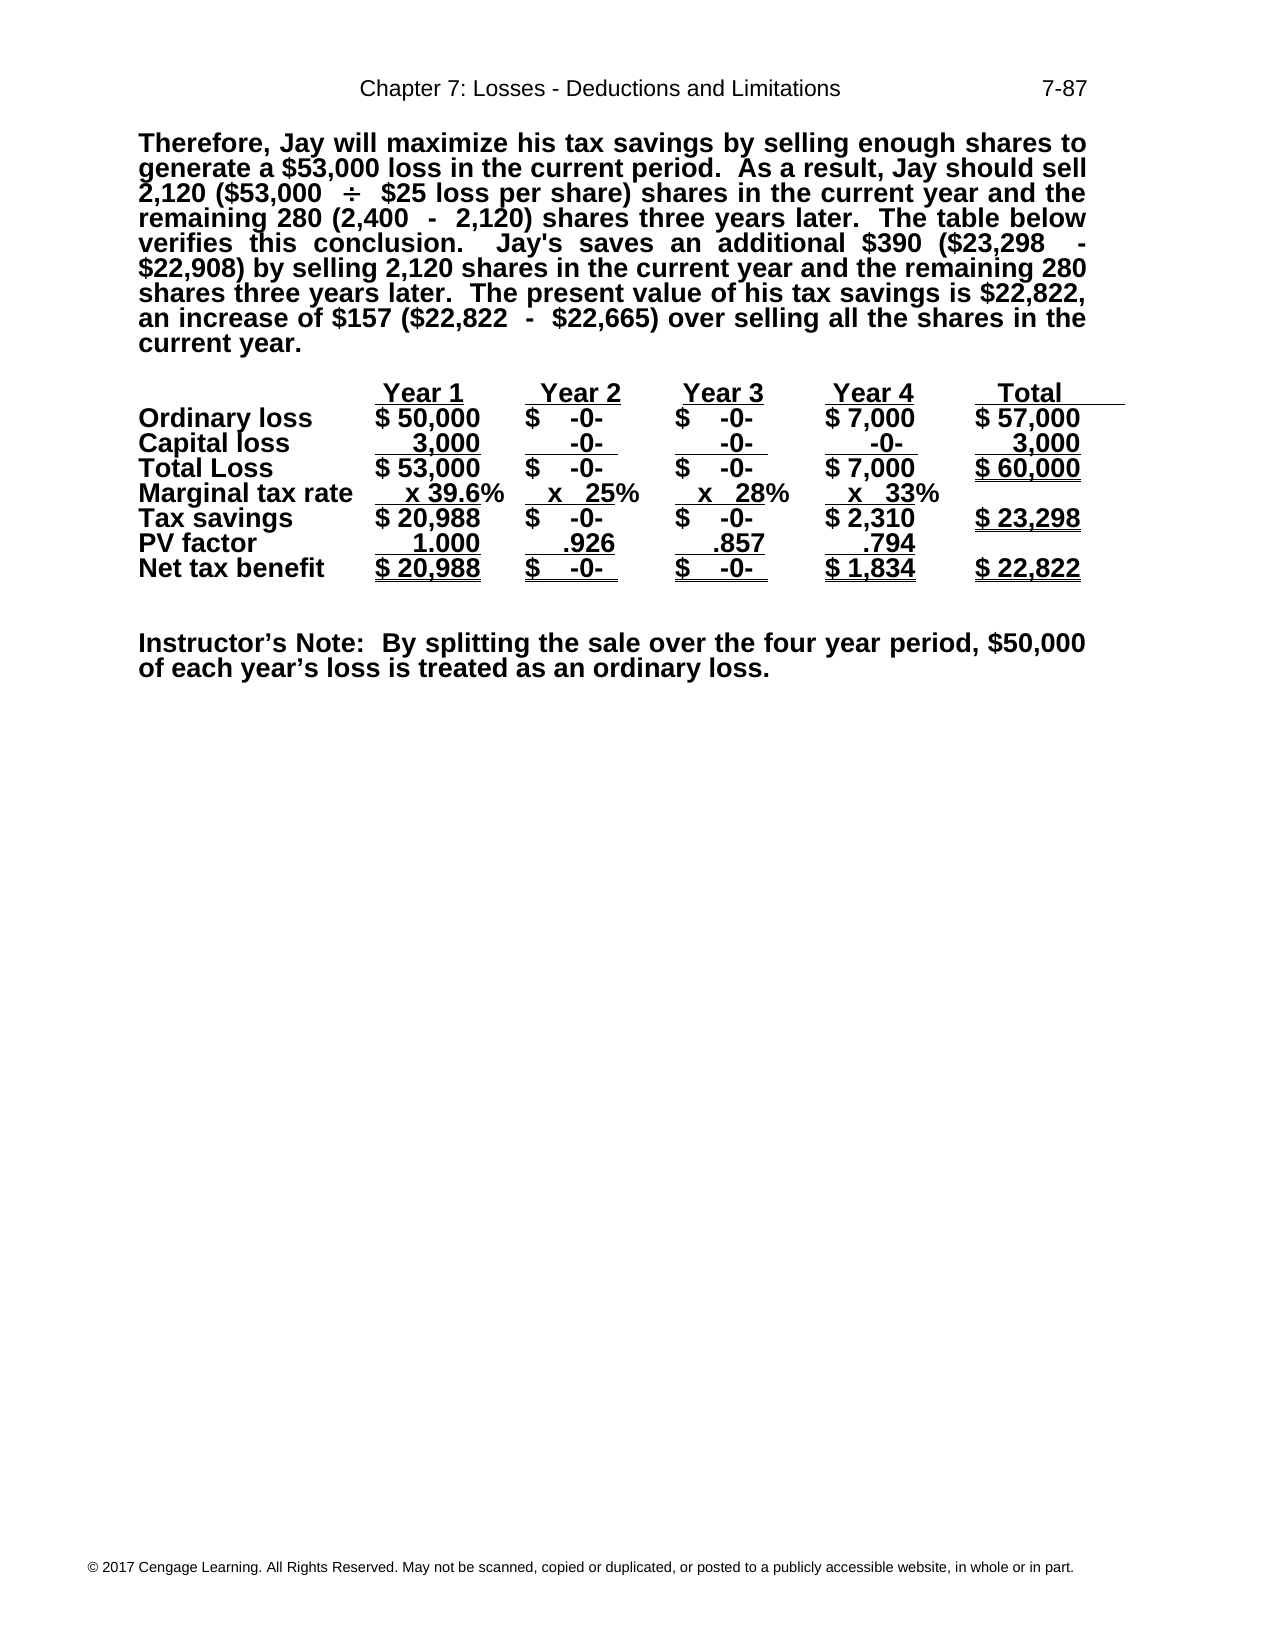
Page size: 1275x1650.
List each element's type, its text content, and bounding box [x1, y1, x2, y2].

text Net tax benefit $ 20,988 $ -0- $ -0- $ 1,834 $ 22,822 [383, 557, 864, 582]
text Total Loss $ 53,000 $ -0- $ -0- $ 7,000 $ 60,000 [75, 457, 1029, 482]
text Net tax benefit $ 20,988 $ -0- $ -0- $ 1,834 $ 22,822 [75, 557, 429, 582]
text Capital loss 3,000 -0- -0- -0- 3,000 [75, 432, 1087, 457]
text Tax savings $ 20,988 $ -0- $ -0- $ 2,310 $ 23,298 [75, 507, 1029, 532]
text Therefore, Jay will maximize his tax savings by selling enough shares to generate a $53,000 loss in the current period. As a result, Jay should sell 2,120 ($53,000 $25 loss per share) shares in the current year and the remaining 280 (2,400 - 2,120) shares three years later. The table below verifies this conclusion. Jay's saves an additional $390 ($23,298 - $22,908) by selling 2,120 shares in the current year and the remaining 280 shares three years later. The present value of his tax savings is $22,822, an increase of $157 ($22,822 - $22,665) over selling all the shares in the current year. [75, 132, 1087, 357]
text Net tax benefit $ 20,988 $ -0- $ -0- $ 1,834 $ 22,822 [833, 557, 1029, 582]
text Year 1 Year 2 Year 3 Year 4 Total [75, 382, 1087, 407]
text Ordinary loss $ 50,000 $ -0- $ -0- $ 7,000 $ 57,000 [75, 407, 1087, 432]
text Marginal tax rate x 39.6% x 25% x 28% x 33% [75, 482, 1087, 507]
text PV factor 1.000 .926 .857 .794 [75, 532, 1087, 557]
text Instructor’s Note: By splitting the sale over the four year period, $50,000 of each year’s loss is treated as an ordinary loss. [75, 632, 1087, 682]
